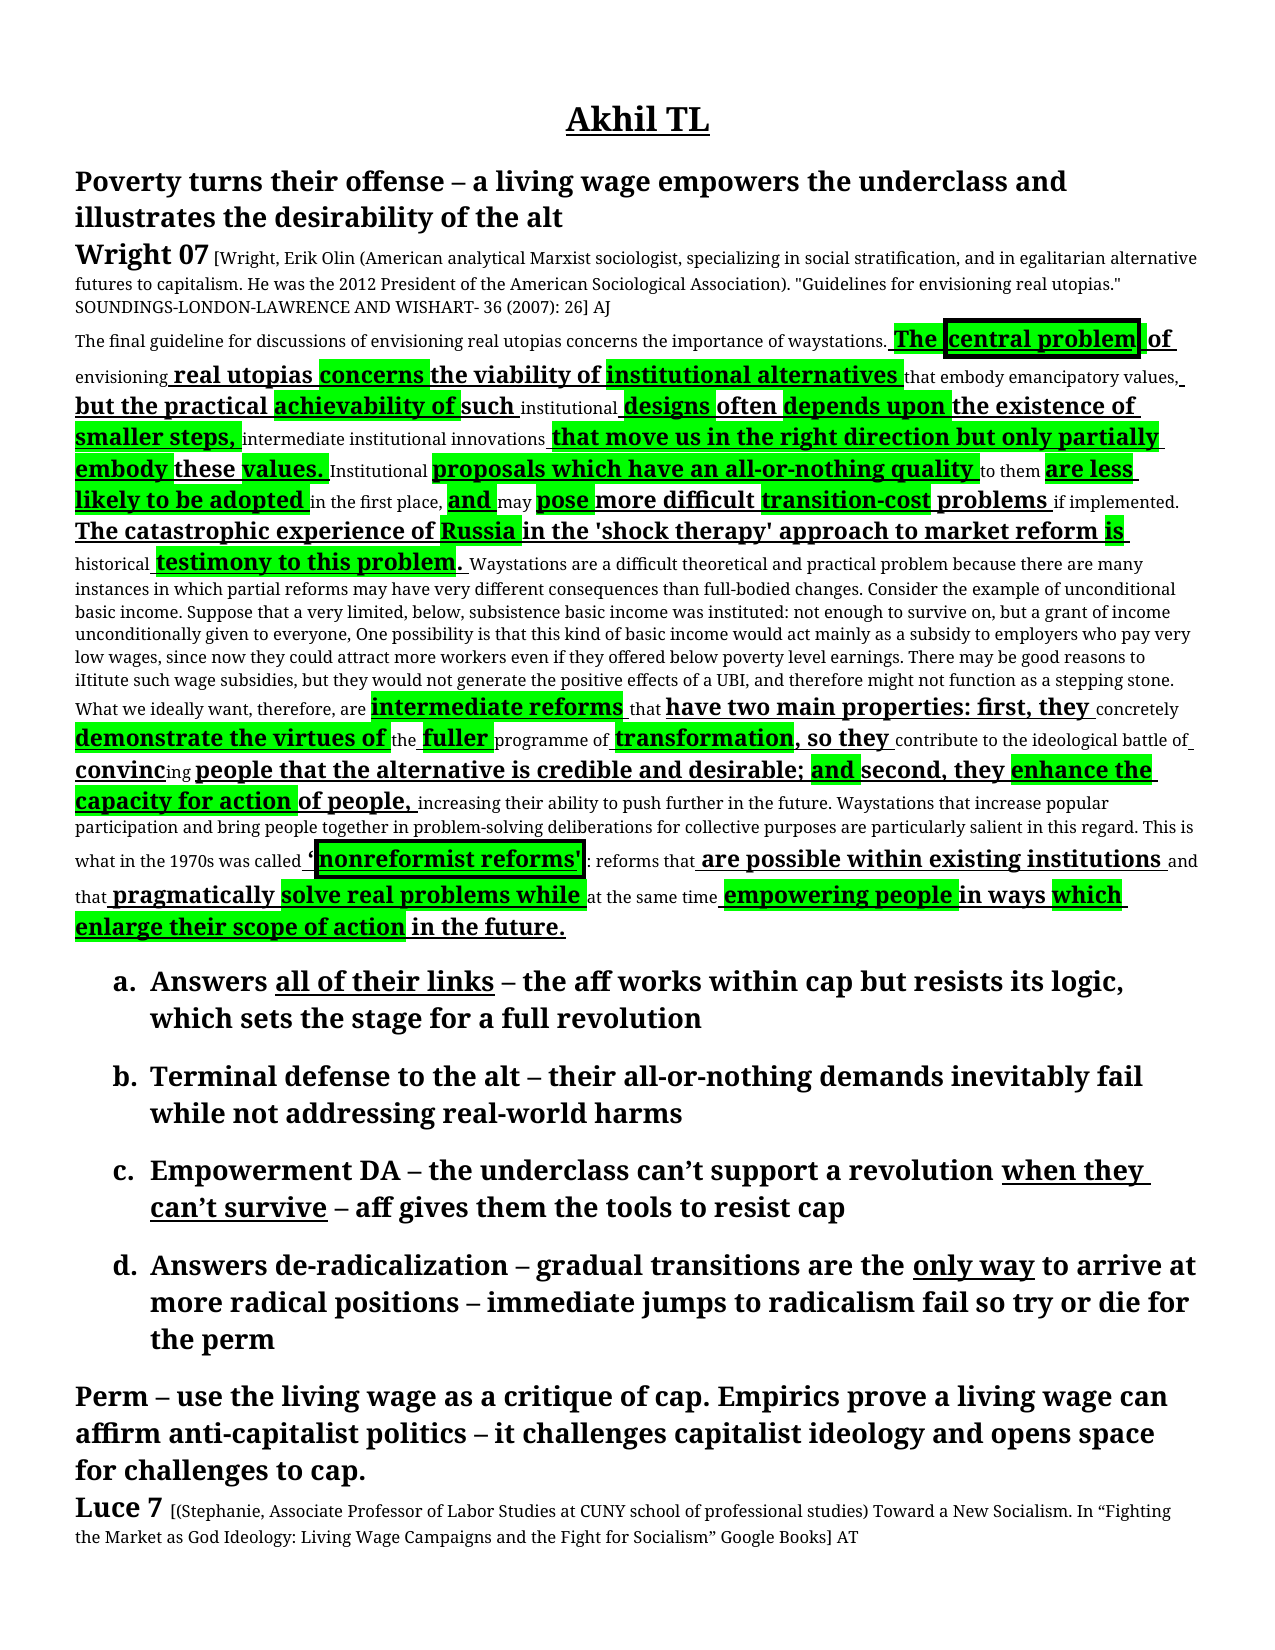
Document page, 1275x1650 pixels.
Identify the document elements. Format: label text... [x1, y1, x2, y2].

subtitle Terminal defense to the alt – their all-or-nothing demands inevitably fail while not addressing real-world harms [112, 1057, 1200, 1131]
text The final guideline for discussions of envisioning real utopias concerns the importance of waystations. The central problem of envisioning real utopias concerns the viability of institutional alternatives that embody emancipatory values, but the practical achievability of such institutional designs often depends upon the existence of smaller steps, intermediate institutional innovations that move us in the right direction but only partially embody these values. Institutional proposals which have an all-or-nothing quality to them are less likely to be adopted in the first place, and may pose more difficult transition-cost problems if implemented. The catastrophic experience of Russia in the 'shock therapy' approach to market reform is historical testimony to this problem. Waystations are a difficult theoretical and practical problem because there are many instances in which partial reforms may have very different consequences than full-bodied changes. Consider the example of unconditional basic income. Suppose that a very limited, below, subsistence basic income was instituted: not enough to survive on, but a grant of income unconditionally given to everyone, One possibility is that this kind of basic income would act mainly as a subsidy to employers who pay very low wages, since now they could attract more workers even if they offered below poverty level earnings. There may be good reasons to iItitute such wage subsidies, but they would not generate the positive effects of a UBI, and therefore might not function as a stepping stone. What we ideally want, therefore, are intermediate reforms that have two main properties: first, they concretely demonstrate the virtues of the fuller programme of transformation, so they contribute to the ideological battle of convincing people that the alternative is credible and desirable; and second, they enhance the capacity for action of people, increasing their ability to push further in the future. Waystations that increase popular participation and bring people together in problem-solving deliberations for collective purposes are particularly salient in this regard. This is what in the 1970s was called ‘nonreformist reforms': reforms that are possible within existing institutions and that pragmatically solve real problems while at the same time empowering people in ways which enlarge their scope of action in the future. [75, 318, 1200, 942]
subtitle Answers de-radicalization – gradual transitions are the only way to arrive at more radical positions – immediate jumps to radicalism fail so try or die for the perm [112, 1246, 1200, 1357]
subtitle Perm – use the living wage as a critique of cap. Empirics prove a living wage can affirm anti-capitalist politics – it challenges capitalist ideology and opens space for challenges to cap. [75, 1378, 1200, 1488]
text Luce 7 [(Stephanie, Associate Professor of Labor Studies at CUNY school of professional studies) Toward a New Socialism. In “Fighting the Market as God Ideology: Living Wage Campaigns and the Fight for Socialism” Google Books] AT [75, 1488, 1200, 1548]
subtitle Empowerment DA – the underclass can’t support a revolution when they can’t survive – aff gives them the tools to resist cap [112, 1152, 1200, 1226]
text Wright 07 [Wright, Erik Olin (American analytical Marxist sociologist, specializing in social stratification, and in egalitarian alternative futures to capitalism. He was the 2012 President of the American Sociological Association). "Guidelines for envisioning real utopias." SOUNDINGS-LONDON-LAWRENCE AND WISHART- 36 (2007): 26] AJ [75, 236, 1200, 318]
subtitle Akhil TL [75, 96, 1200, 141]
subtitle Answers all of their links – the aff works within cap but resists its logic, which sets the stage for a full revolution [112, 963, 1200, 1036]
subtitle Poverty turns their offense – a living wage empowers the underclass and illustrates the desirability of the alt [75, 162, 1200, 236]
